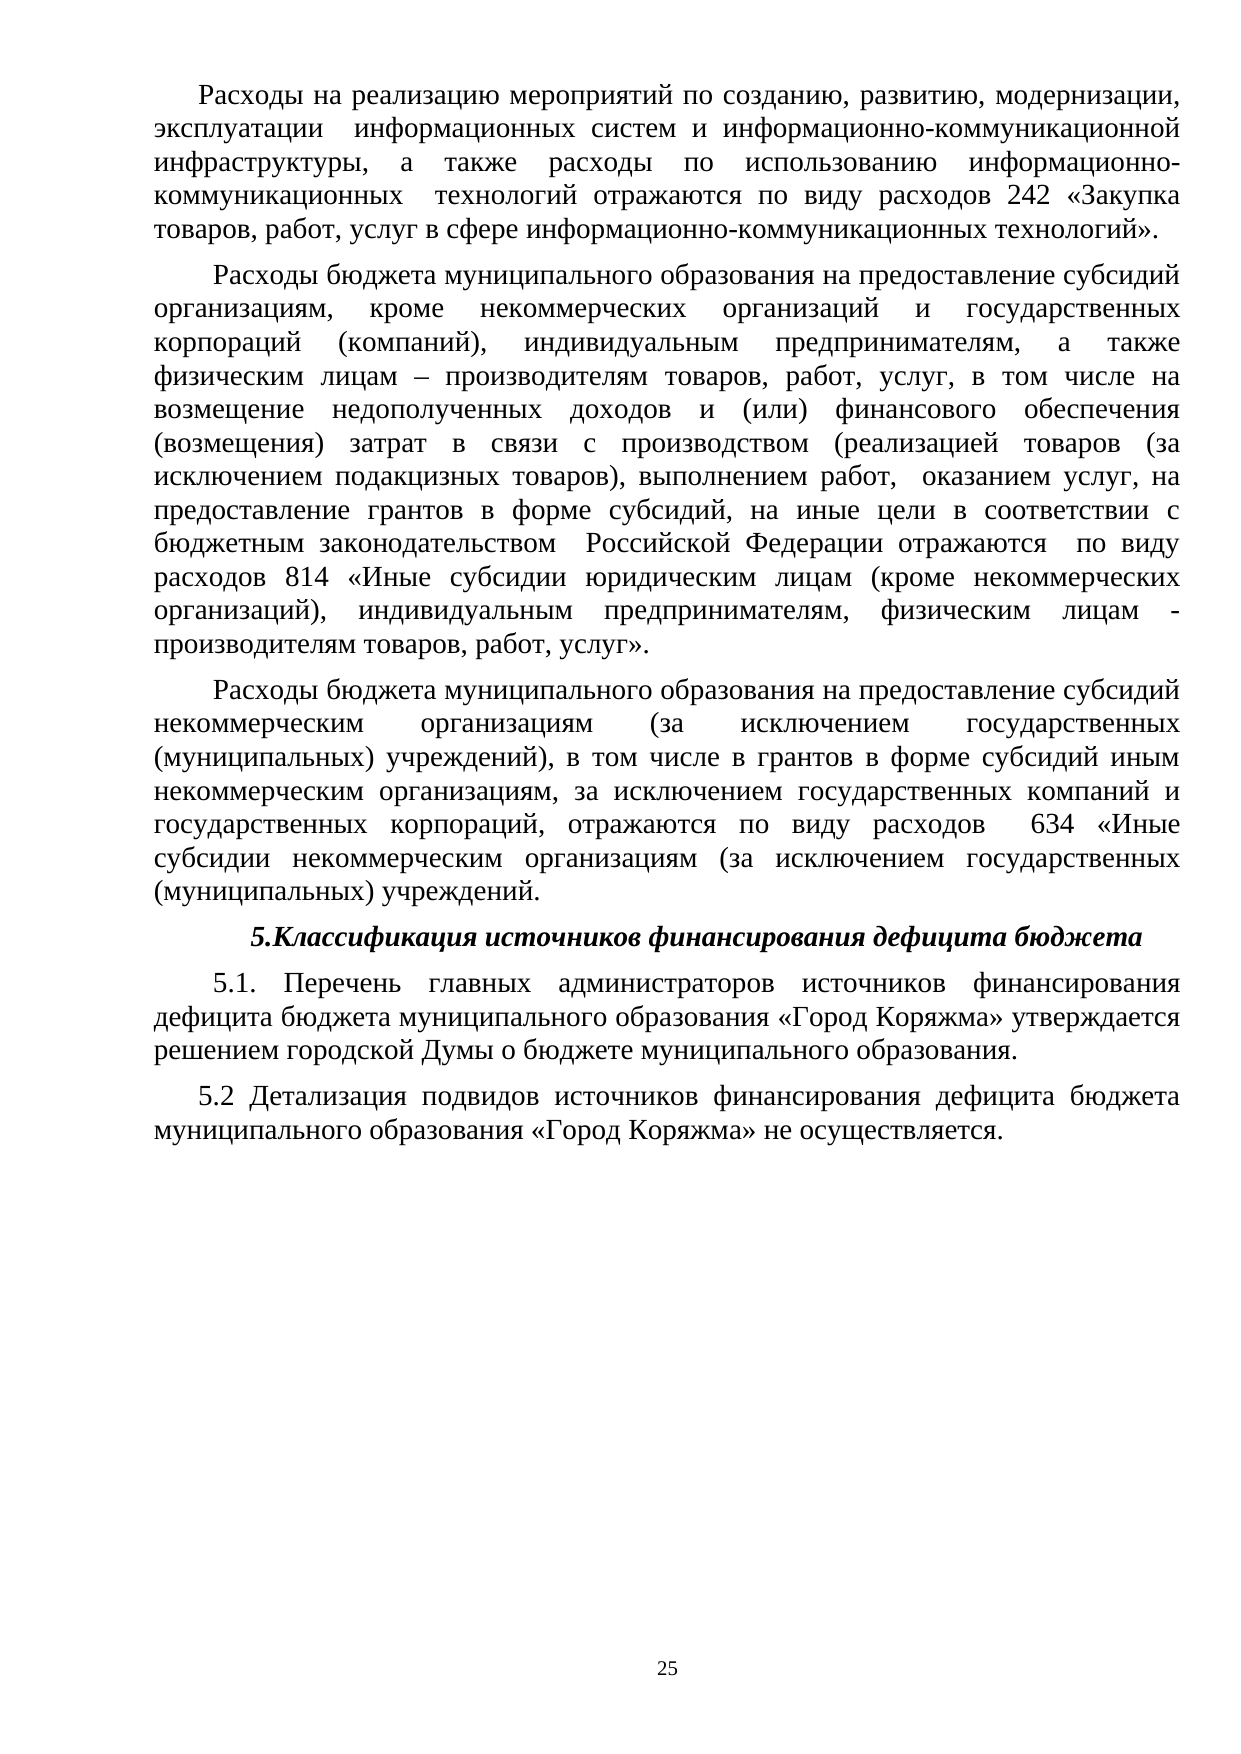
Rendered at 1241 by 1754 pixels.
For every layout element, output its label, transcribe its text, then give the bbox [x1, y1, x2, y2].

text 5.Классификация источников финансирования дефицита бюджета [153, 919, 1181, 953]
text Расходы на реализацию мероприятий по созданию, развитию, модернизации, эксплуатации информационных систем и информационно-коммуникационной инфраструктуры, а также расходы по использованию информационно-коммуникационных технологий отражаются по виду расходов 242 «Закупка товаров, работ, услуг в сфере информационно-коммуникационных технологий». [153, 77, 1181, 244]
text 5.2 Детализация подвидов источников финансирования дефицита бюджета муниципального образования «Город Коряжма» не осуществляется. [153, 1078, 1181, 1146]
text Расходы бюджета муниципального образования на предоставление субсидий некоммерческим организациям (за исключением государственных (муниципальных) учреждений), в том числе в грантов в форме субсидий иным некоммерческим организациям, за исключением государственных компаний и государственных корпораций, отражаются по виду расходов 634 «Иные субсидии некоммерческим организациям (за исключением государственных (муниципальных) учреждений. [153, 672, 1181, 907]
text 5.1. Перечень главных администраторов источников финансирования дефицита бюджета муниципального образования «Город Коряжма» утверждается решением городской Думы о бюджете муниципального образования. [153, 965, 1181, 1066]
text Расходы бюджета муниципального образования на предоставление субсидий организациям, кроме некоммерческих организаций и государственных корпораций (компаний), индивидуальным предпринимателям, а также физическим лицам – производителям товаров, работ, услуг, в том числе на возмещение недополученных доходов и (или) финансового обеспечения (возмещения) затрат в связи с производством (реализацией товаров (за исключением подакцизных товаров), выполнением работ, оказанием услуг, на предоставление грантов в форме субсидий, на иные цели в соответствии с бюджетным законодательством Российской Федерации отражаются по виду расходов 814 «Иные субсидии юридическим лицам (кроме некоммерческих организаций), индивидуальным предпринимателям, физическим лицам - производителям товаров, работ, услуг». [153, 257, 1181, 659]
